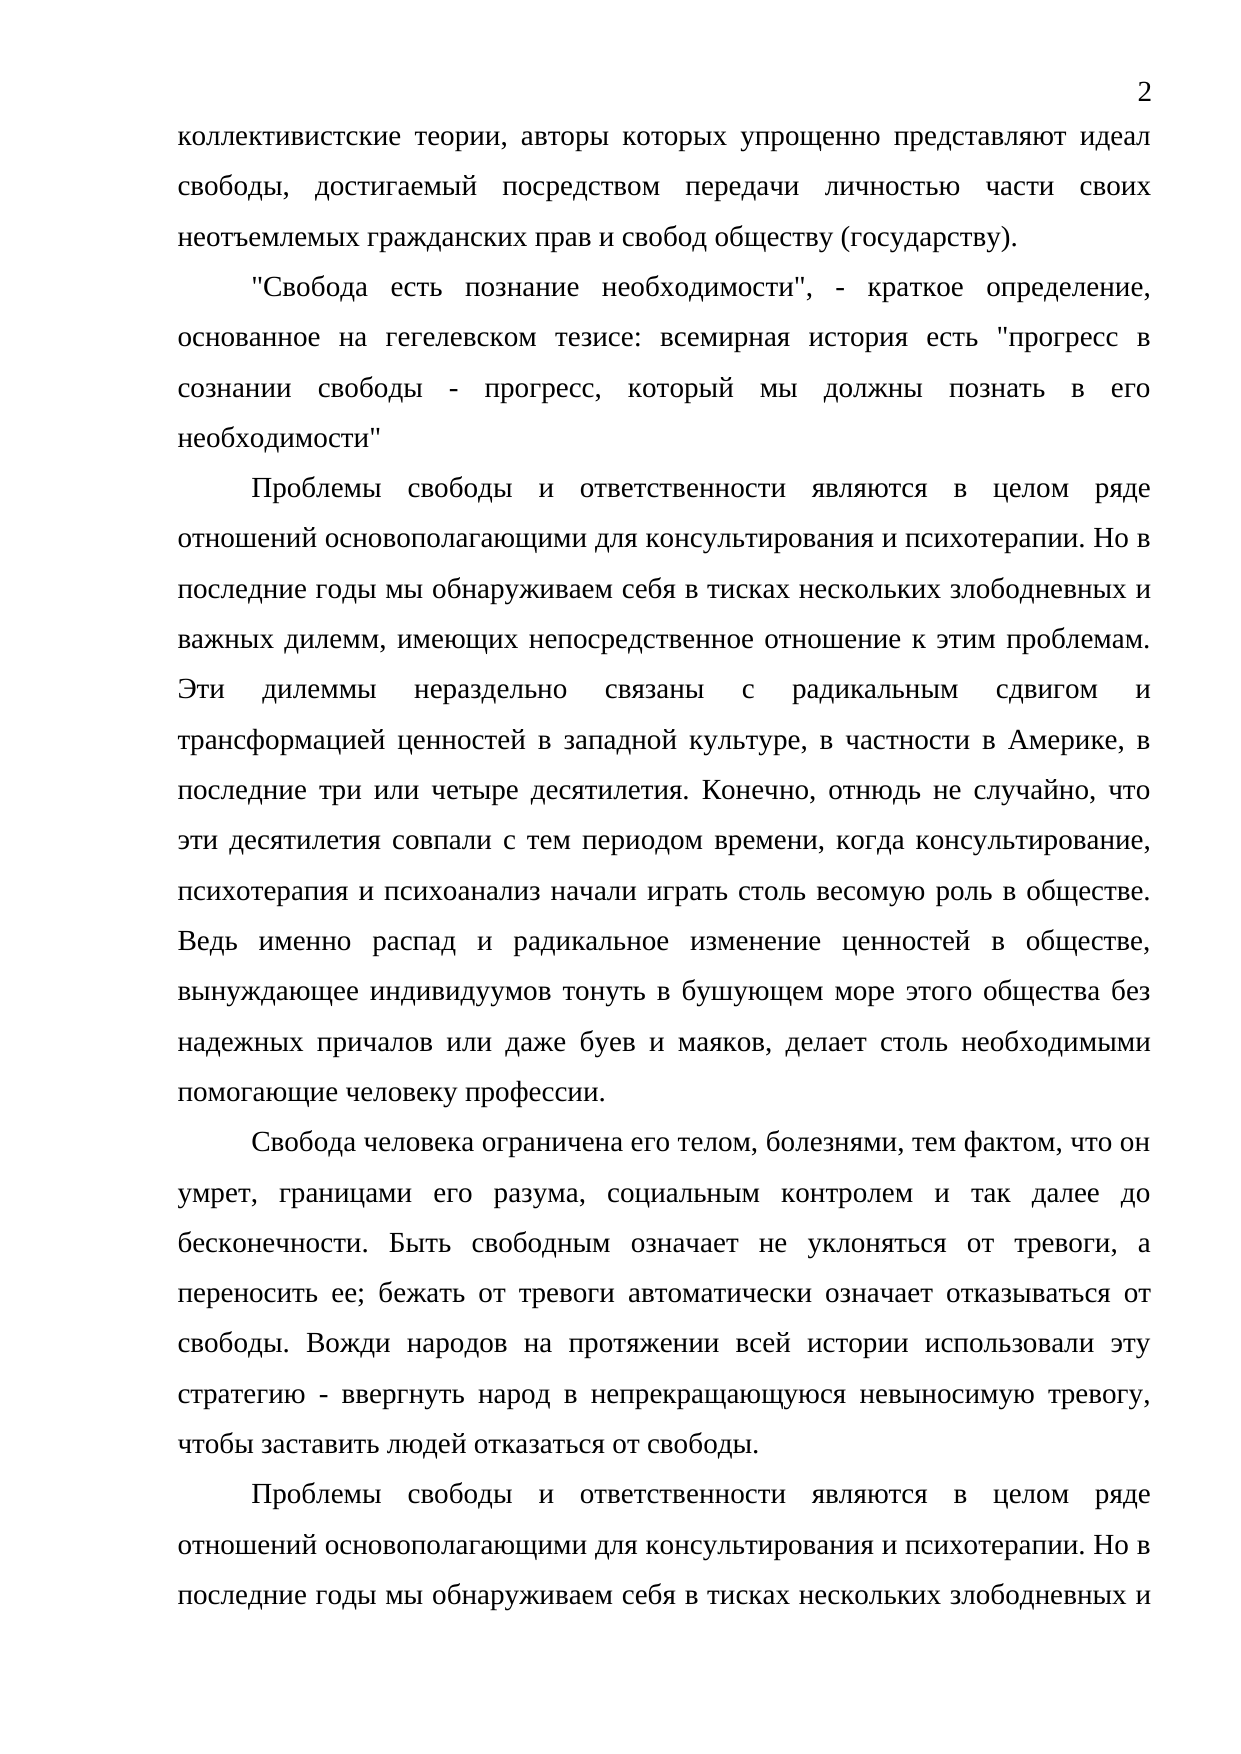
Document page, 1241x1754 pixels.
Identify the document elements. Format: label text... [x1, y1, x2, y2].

text "Свобода есть познание необходимости", - краткое определение, основанное на гегелевском тезисе: всемирная история есть "прогресс в сознании свободы - прогресс, который мы должны познать в его необходимости" [177, 269, 1152, 453]
text Проблемы свободы и ответственности являются в целом ряде отношений основополагающими для консультирования и психотерапии. Но в последние годы мы обнаруживаем себя в тисках нескольких злободневных и важных дилемм, имеющих непосредственное отношение к этим проблемам. Эти дилеммы нераздельно связаны с радикальным сдвигом и трансформацией ценностей в западной культуре, в частности в Америке, в последние три или четыре десятилетия. Конечно, отнюдь не случайно, что эти десятилетия совпали с тем периодом времени, когда консультирование, психотерапия и психоанализ начали играть столь весомую роль в обществе. Ведь именно распад и радикальное изменение ценностей в обществе, вынуждающее индивидуумов тонуть в бушующем море этого общества без надежных причалов или даже буев и маяков, делает столь необходимыми помогающие человеку профессии. [177, 470, 1152, 1108]
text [177, 118, 1152, 252]
text Свобода человека ограничена его телом, болезнями, тем фактом, что он умрет, границами его разума, социальным контролем и так далее до бесконечности. Быть свободным означает не уклоняться от тревоги, а переносить ее; бежать от тревоги автоматически означает отказываться от свободы. Вожди народов на протяжении всей истории использовали эту стратегию - ввергнуть народ в непрекращающуюся невыносимую тревогу, чтобы заставить людей отказаться от свободы. [177, 1124, 1152, 1460]
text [177, 1477, 1152, 1611]
